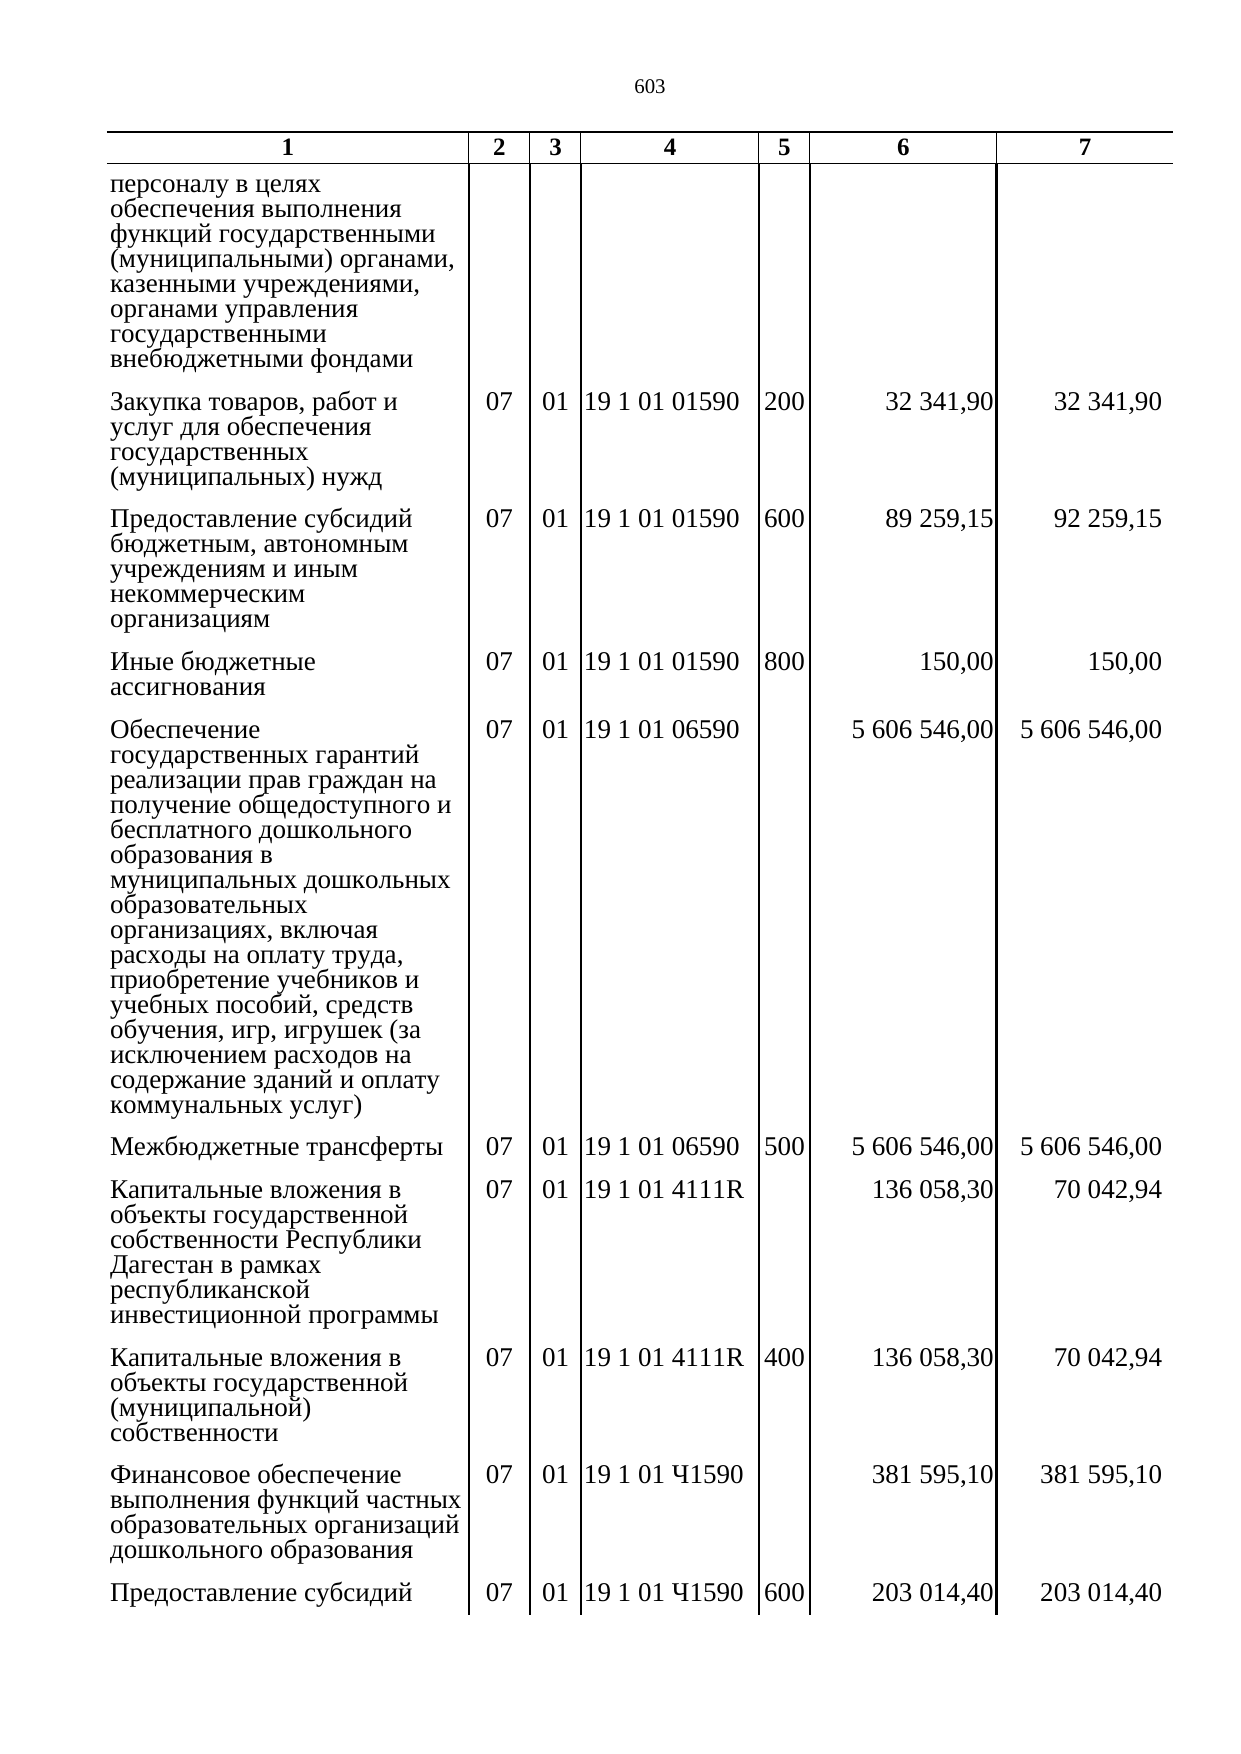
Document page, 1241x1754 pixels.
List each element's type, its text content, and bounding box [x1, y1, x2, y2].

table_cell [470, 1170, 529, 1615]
table_header 3 [530, 133, 580, 163]
table_header 5 [759, 133, 809, 163]
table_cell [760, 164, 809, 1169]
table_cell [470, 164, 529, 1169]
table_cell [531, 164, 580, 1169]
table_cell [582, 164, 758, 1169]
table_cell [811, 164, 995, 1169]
table_header 6 [810, 133, 996, 163]
table_header 4 [581, 133, 758, 163]
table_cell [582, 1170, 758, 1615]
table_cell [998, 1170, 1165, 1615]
table_header 7 [997, 133, 1173, 163]
table_header 1 [107, 133, 468, 163]
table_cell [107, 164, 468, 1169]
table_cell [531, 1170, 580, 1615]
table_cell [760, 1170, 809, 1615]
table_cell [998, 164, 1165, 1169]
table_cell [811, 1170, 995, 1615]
table_header 2 [469, 133, 529, 163]
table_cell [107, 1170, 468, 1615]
